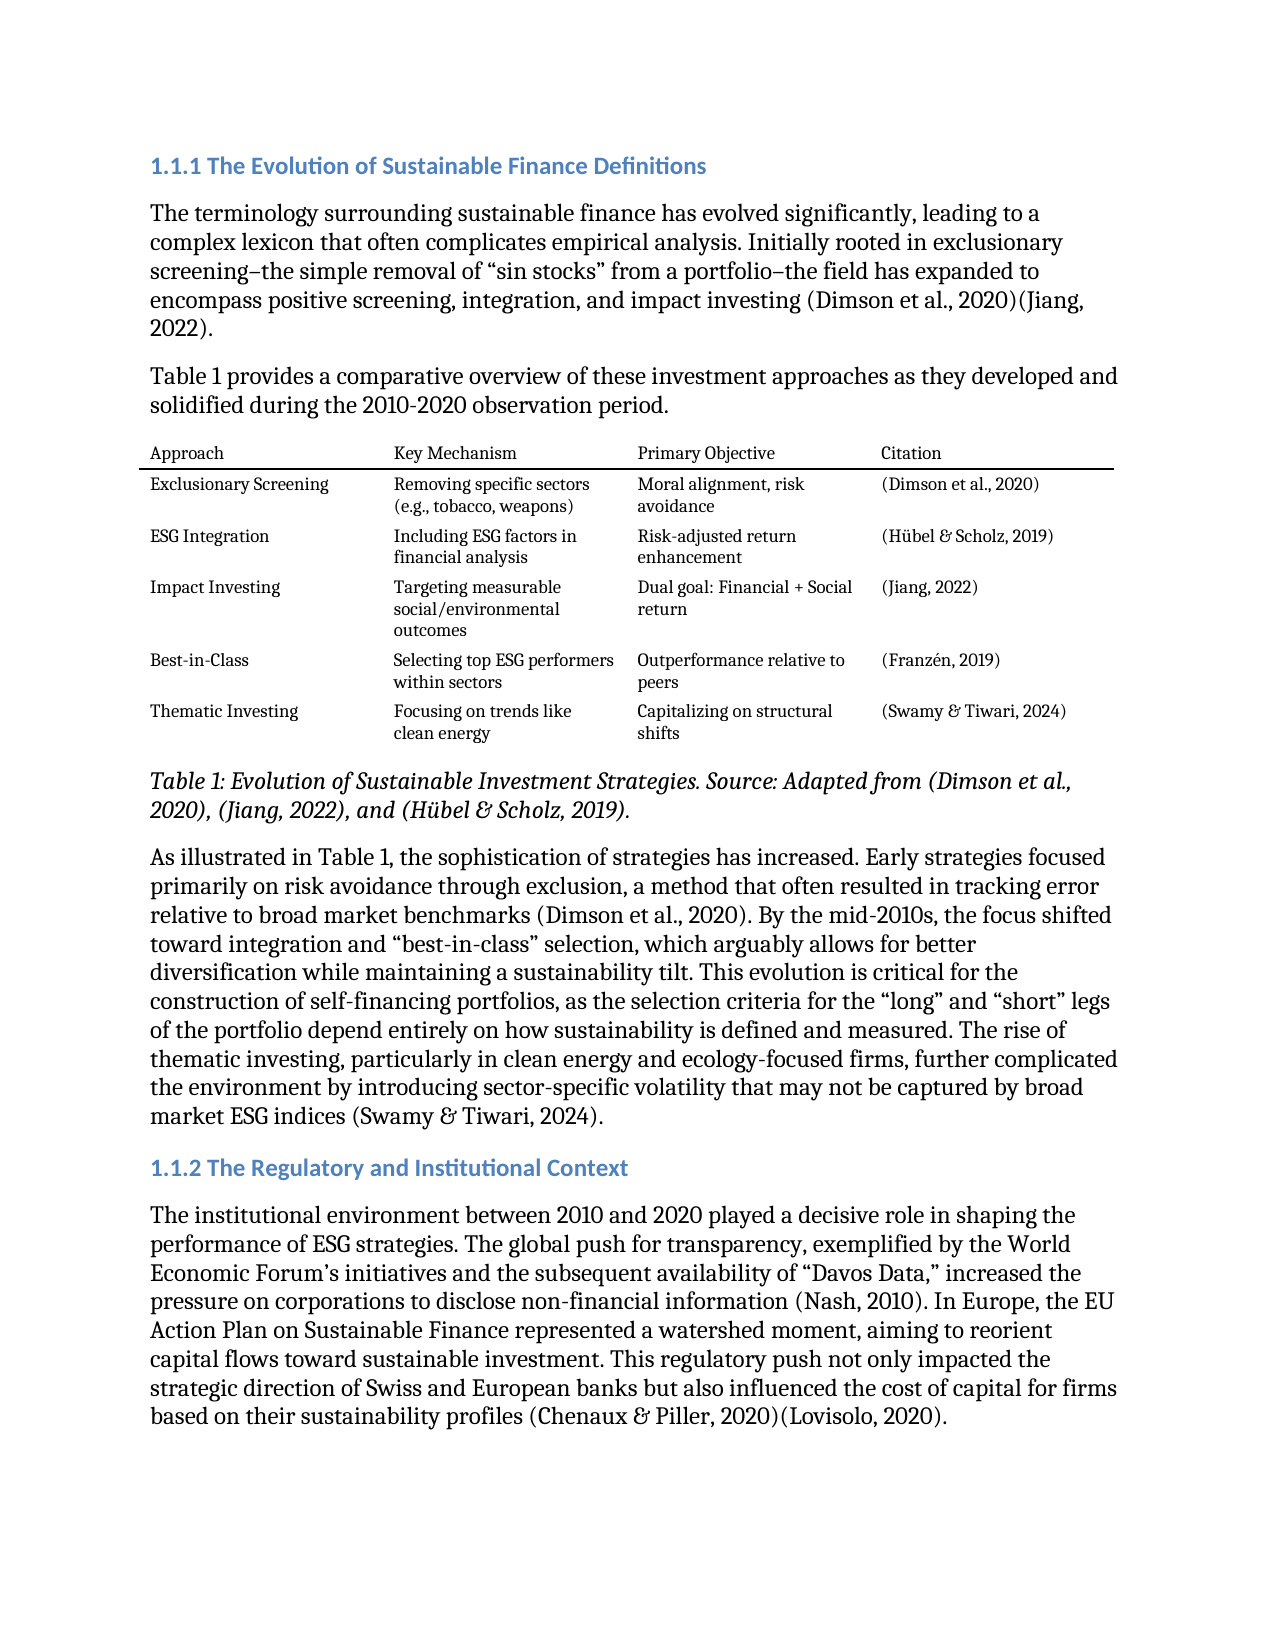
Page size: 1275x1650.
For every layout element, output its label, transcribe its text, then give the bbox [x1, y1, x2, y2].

table_header Key Mechanism [383, 438, 626, 468]
table_cell Best-in-Class [139, 645, 382, 697]
table_cell Dual goal: Financial + Social return [626, 573, 870, 645]
table_cell Removing specific sectors (e.g., tobacco, weapons) [383, 470, 626, 521]
table_cell Targeting measurable social/environmental outcomes [383, 573, 626, 645]
table_cell Moral alignment, risk avoidance [626, 470, 870, 521]
table_cell Impact Investing [139, 573, 382, 645]
table_cell Thematic Investing [139, 697, 382, 748]
text The terminology surrounding sustainable finance has evolved significantly, leading to a complex lexicon that often complicates empirical analysis. Initially rooted in exclusionary screening–the simple removal of “sin stocks” from a portfolio–the field has expanded to encompass positive screening, integration, and impact investing (Dimson et al., 2020)(Jiang, 2022). [150, 199, 1125, 343]
subtitle 1.1.1 The Evolution of Sustainable Finance Definitions [150, 150, 1125, 181]
table_header Citation [870, 438, 1114, 468]
text The institutional environment between 2010 and 2020 played a decisive role in shaping the performance of ESG strategies. The global push for transparency, exemplified by the World Economic Forum’s initiatives and the subsequent availability of “Davos Data,” increased the pressure on corporations to disclose non-financial information (Nash, 2010). In Europe, the EU Action Plan on Sustainable Finance represented a watershed moment, aiming to reorient capital flows toward sustainable investment. This regulatory push not only impacted the strategic direction of Swiss and European banks but also influenced the cost of capital for firms based on their sustainability profiles (Chenaux & Piller, 2020)(Lovisolo, 2020). [150, 1201, 1125, 1431]
table_cell Exclusionary Screening [139, 470, 382, 521]
table_cell Capitalizing on structural shifts [626, 697, 870, 748]
table_cell (Jiang, 2022) [870, 573, 1114, 645]
table_cell (Franzén, 2019) [870, 645, 1114, 697]
text Table 1: Evolution of Sustainable Investment Strategies. Source: Adapted from (Dimson et al., 2020), (Jiang, 2022), and (Hübel & Scholz, 2019). [150, 767, 1125, 824]
table_header Approach [139, 438, 382, 468]
table_cell (Swamy & Tiwari, 2024) [870, 697, 1114, 748]
subtitle 1.1.2 The Regulatory and Institutional Context [150, 1152, 1125, 1182]
table_cell Outperformance relative to peers [626, 645, 870, 697]
table_header Primary Objective [626, 438, 870, 468]
text As illustrated in Table 1, the sophistication of strategies has increased. Early strategies focused primarily on risk avoidance through exclusion, a method that often resulted in tracking error relative to broad market benchmarks (Dimson et al., 2020). By the mid-2010s, the focus shifted toward integration and “best-in-class” selection, which arguably allows for better diversification while maintaining a sustainability tilt. This evolution is critical for the construction of self-financing portfolios, as the selection criteria for the “long” and “short” legs of the portfolio depend entirely on how sustainability is defined and measured. The rise of thematic investing, particularly in clean energy and ecology-focused firms, further complicated the environment by introducing sector-specific volatility that may not be captured by broad market ESG indices (Swamy & Tiwari, 2024). [150, 843, 1125, 1131]
table_cell (Hübel & Scholz, 2019) [870, 521, 1114, 572]
table_cell Including ESG factors in financial analysis [383, 521, 626, 572]
table_cell (Dimson et al., 2020) [870, 470, 1114, 521]
table_cell Risk-adjusted return enhancement [626, 521, 870, 572]
table_cell Selecting top ESG performers within sectors [383, 645, 626, 697]
table_cell ESG Integration [139, 521, 382, 572]
table_cell Focusing on trends like clean energy [383, 697, 626, 748]
text Table 1 provides a comparative overview of these investment approaches as they developed and solidified during the 2010-2020 observation period. [150, 362, 1125, 419]
